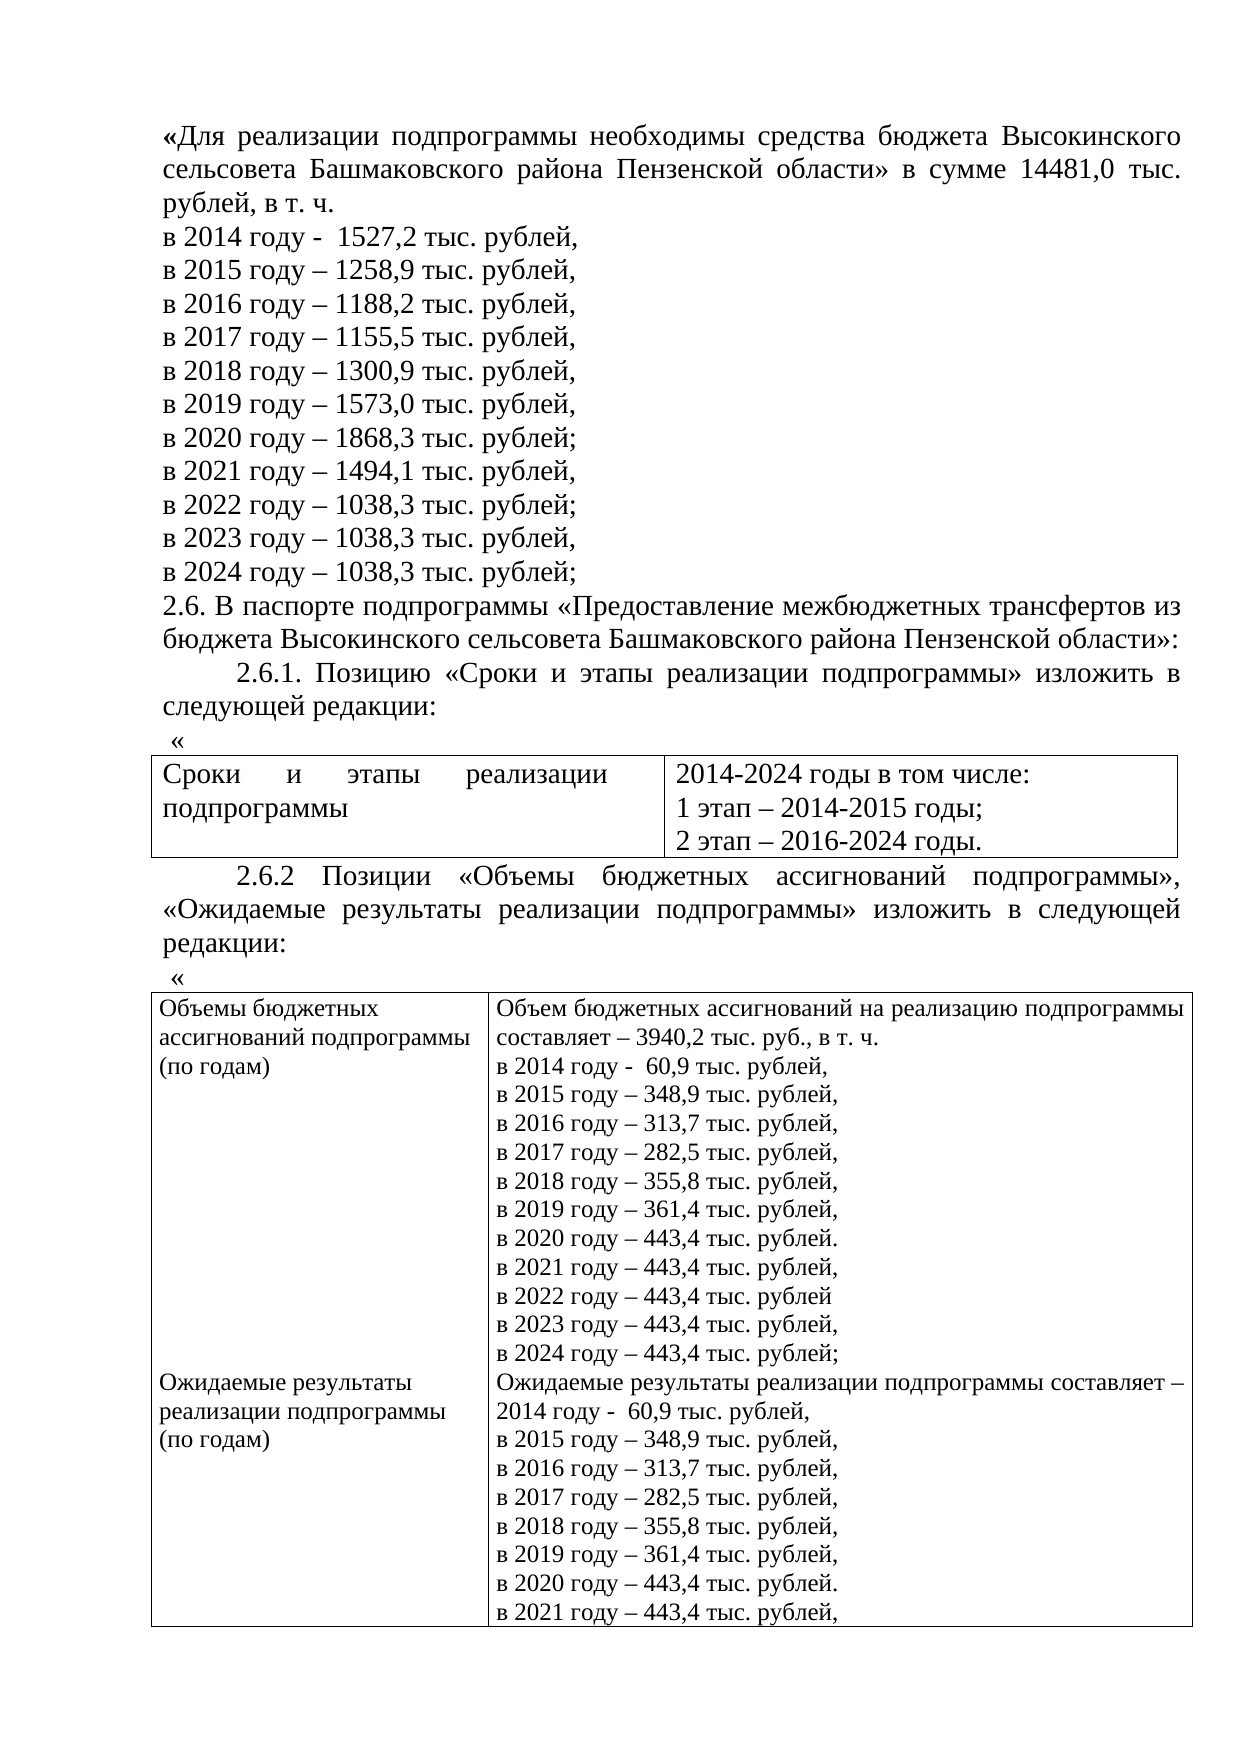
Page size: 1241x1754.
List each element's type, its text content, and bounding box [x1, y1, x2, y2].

text 2.6. В паспорте подпрограммы «Предоставление межбюджетных трансфертов из бюджета Высокинского сельсовета Башмаковского района Пензенской области»: [162, 588, 1181, 655]
text в 2023 году – 1038,3 тыс. рублей, [162, 521, 1181, 554]
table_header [152, 993, 488, 1626]
text 2.6.1. Позицию «Сроки и этапы реализации подпрограммы» изложить в следующей редакции: [162, 655, 1181, 722]
text в 2020 году – 1868,3 тыс. рублей; [162, 420, 1181, 453]
table_header Сроки и этапы реализации подпрограммы [152, 756, 664, 857]
text в 2019 году – 1573,0 тыс. рублей, [162, 386, 1181, 420]
text в 2015 году – 1258,9 тыс. рублей, [162, 252, 1181, 286]
text в 2018 году – 1300,9 тыс. рублей, [162, 353, 1181, 386]
text « [162, 959, 1181, 992]
text в 2022 году – 1038,3 тыс. рублей; [162, 487, 1181, 521]
text в 2017 году – 1155,5 тыс. рублей, [162, 319, 1181, 353]
text « [162, 722, 1181, 755]
table_header 2014-2024 годы в том числе: 1 этап – 2014-2015 годы; 2 этап – 2016-2024 годы. [665, 756, 1177, 857]
text в 2021 году – 1494,1 тыс. рублей, [162, 453, 1181, 487]
text в 2016 году – 1188,2 тыс. рублей, [162, 286, 1181, 319]
text в 2014 году - 1527,2 тыс. рублей, [162, 219, 1181, 252]
text 2.6.2 Позиции «Объемы бюджетных ассигнований подпрограммы», «Ожидаемые результаты реализации подпрограммы» изложить в следующей редакции: [162, 858, 1181, 959]
text «Для реализации подпрограммы необходимы средства бюджета Высокинского сельсовета Башмаковского района Пензенской области» в сумме 14481,0 тыс. рублей, в т. ч. [162, 118, 1181, 219]
text в 2024 году – 1038,3 тыс. рублей; [162, 554, 1181, 588]
